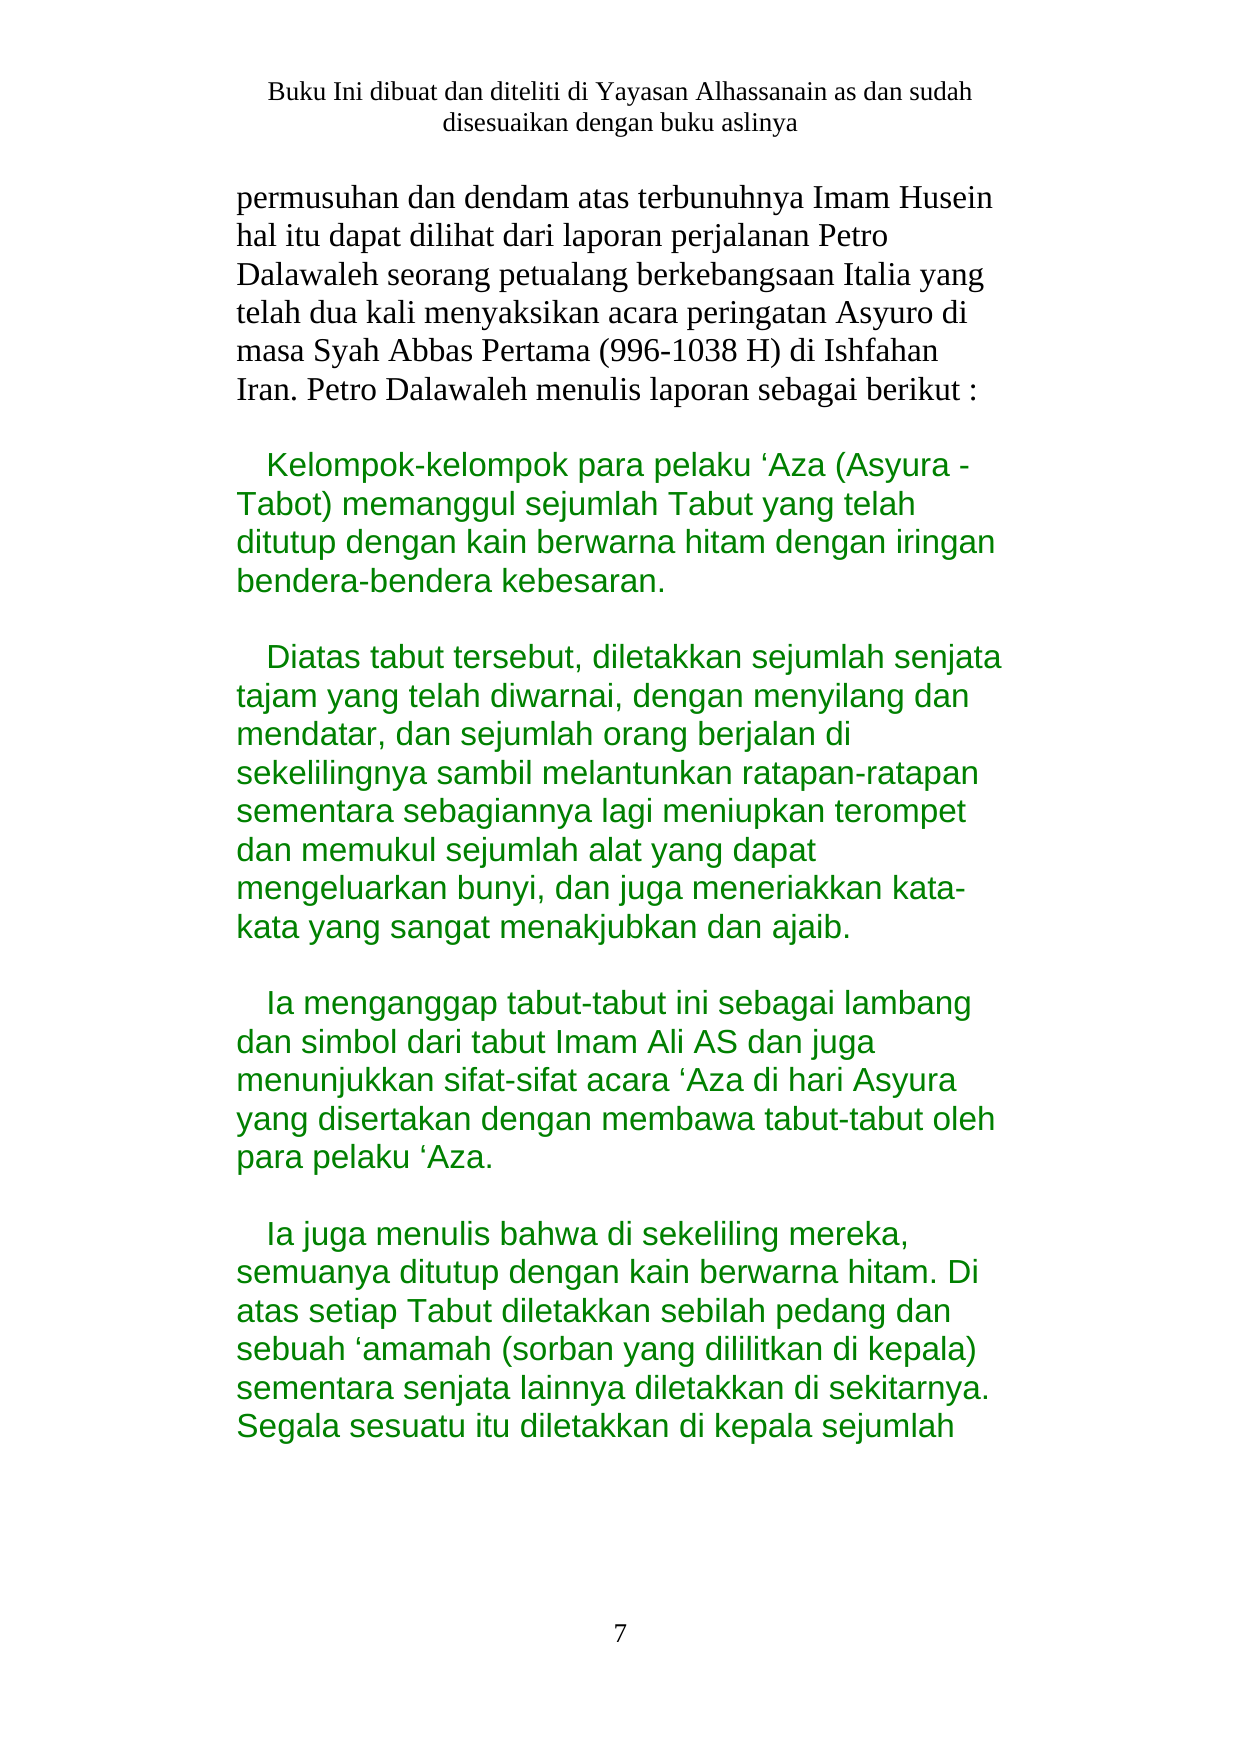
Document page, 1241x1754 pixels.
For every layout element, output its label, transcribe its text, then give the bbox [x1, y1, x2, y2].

text Diatas tabut tersebut, diletakkan sejumlah senjata tajam yang telah diwarnai, dengan menyilang dan mendatar, dan sejumlah orang berjalan di sekelilingnya sambil melantunkan ratapan-ratapan sementara sebagiannya lagi meniupkan terompet dan memukul sejumlah alat yang dapat mengeluarkan bunyi, dan juga meneriakkan kata-kata yang sangat menakjubkan dan ajaib. [236, 638, 1004, 945]
text Kelompok-kelompok para pelaku ‘Aza (Asyura -Tabot) memanggul sejumlah Tabut yang telah ditutup dengan kain berwarna hitam dengan iringan bendera-bendera kebesaran. [236, 446, 1004, 599]
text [236, 1214, 1004, 1444]
text Ia menganggap tabut-tabut ini sebagai lambang dan simbol dari tabut Imam Ali AS dan juga menunjukkan sifat-sifat acara ‘Aza di hari Asyura yang disertakan dengan membawa tabut-tabut oleh para pelaku ‘Aza. [236, 983, 1004, 1176]
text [236, 177, 1004, 407]
